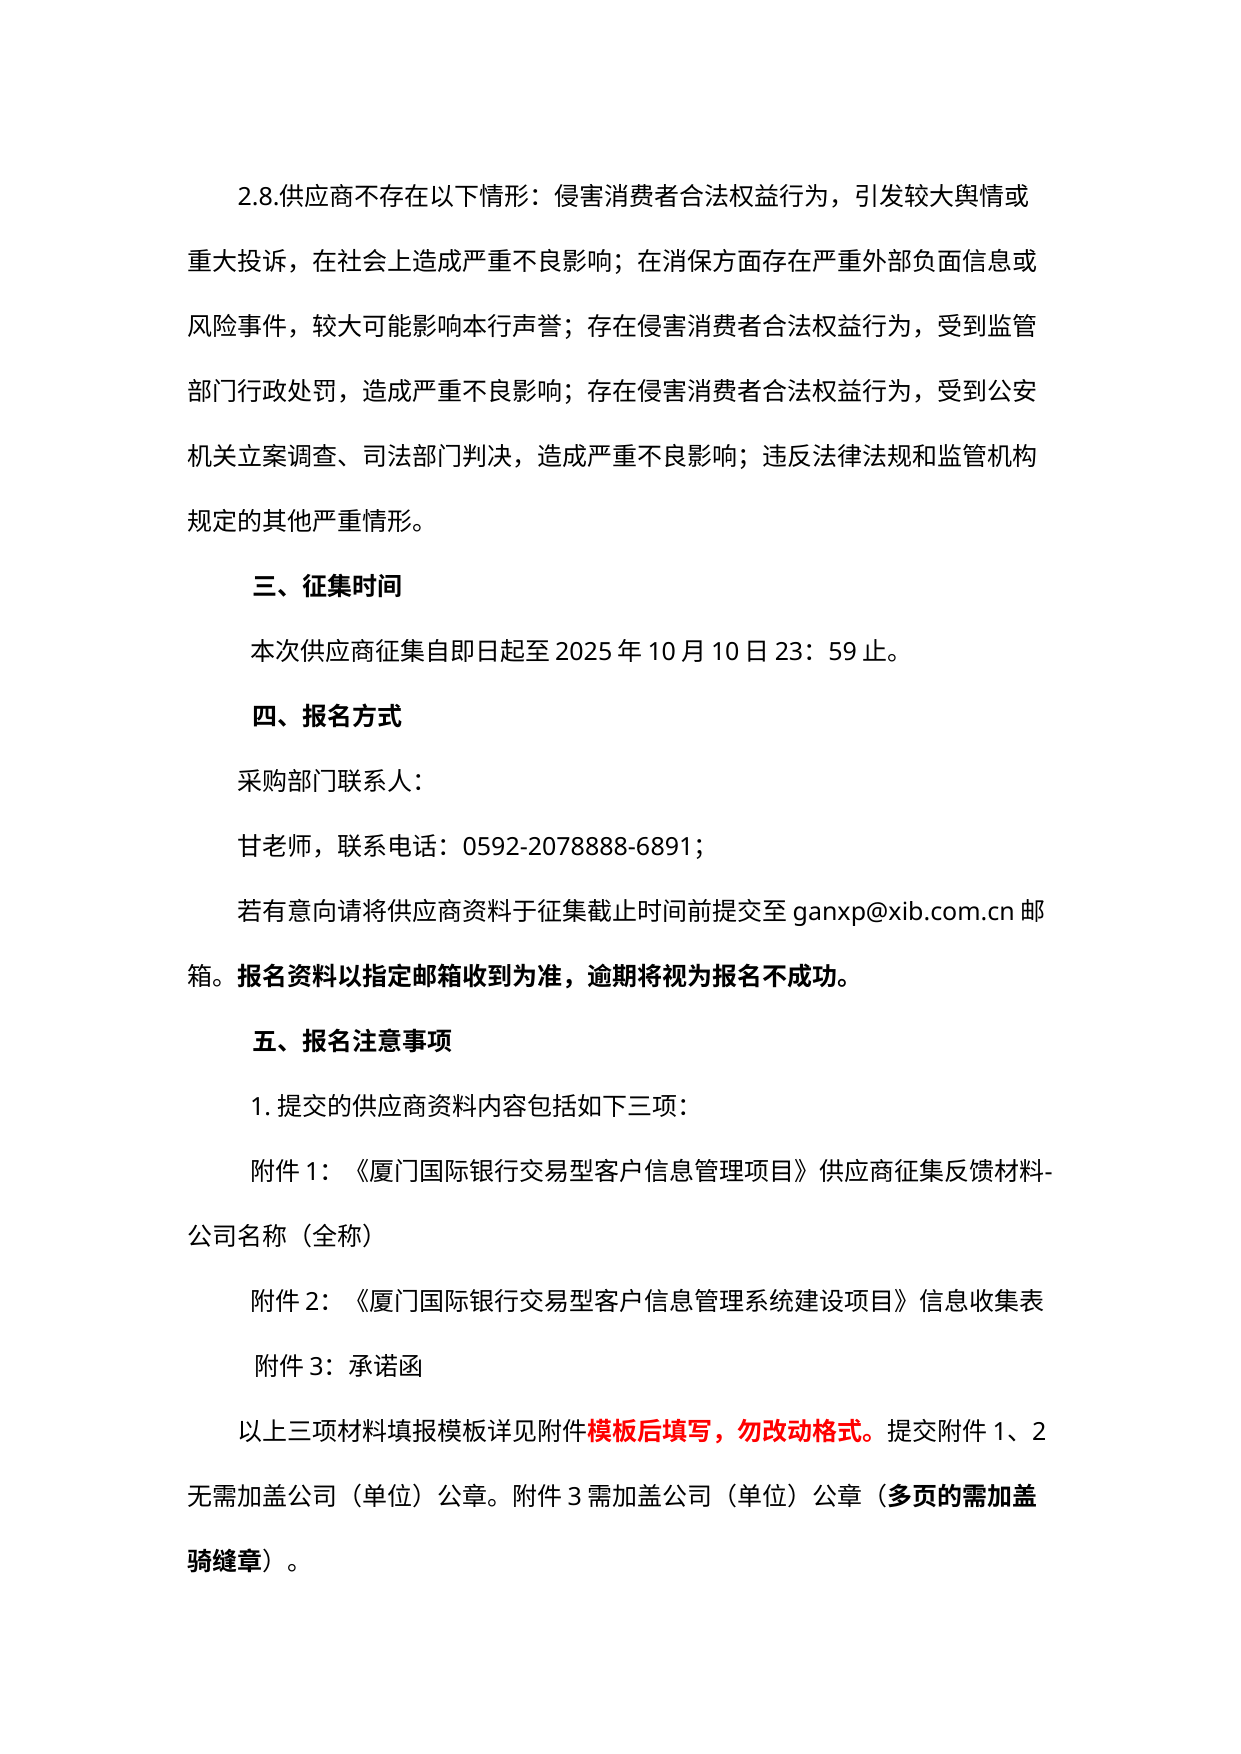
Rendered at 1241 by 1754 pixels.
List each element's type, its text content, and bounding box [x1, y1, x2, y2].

text 2.8.供应商不存在以下情形：侵害消费者合法权益行为，引发较大舆情或重大投诉，在社会上造成严重不良影响；在消保方面存在严重外部负面信息或风险事件，较大可能影响本行声誉；存在侵害消费者合法权益行为，受到监管部门行政处罚，造成严重不良影响；存在侵害消费者合法权益行为，受到公安机关立案调查、司法部门判决，造成严重不良影响；违反法律法规和监管机构规定的其他严重情形。 [187, 162, 1053, 552]
list 三、征集时间 [247, 552, 1053, 617]
text 附件1：《厦门国际银行交易型客户信息管理项目》供应商征集反馈材料-公司名称（全称） [187, 1137, 1053, 1267]
text 1. 提交的供应商资料内容包括如下三项： [187, 1072, 1053, 1137]
text 附件2：《厦门国际银行交易型客户信息管理系统建设项目》信息收集表 [187, 1267, 1053, 1332]
list 五、报名注意事项 [247, 1007, 1053, 1072]
text 以上三项材料填报模板详见附件模板后填写，勿改动格式。提交附件1、2无需加盖公司（单位）公章。附件3需加盖公司（单位）公章（多页的需加盖骑缝章）。 [187, 1397, 1053, 1592]
text 采购部门联系人： [187, 747, 1053, 812]
text 甘老师，联系电话：0592-2078888-6891； [187, 812, 1053, 877]
list 四、报名方式 [247, 682, 1053, 747]
text 附件3：承诺函 [187, 1332, 1053, 1397]
text 本次供应商征集自即日起至2025年10月10日23：59止。 [187, 617, 1053, 682]
text 若有意向请将供应商资料于征集截止时间前提交至ganxp@xib.com.cn邮箱。报名资料以指定邮箱收到为准，逾期将视为报名不成功。 [187, 877, 1053, 1007]
